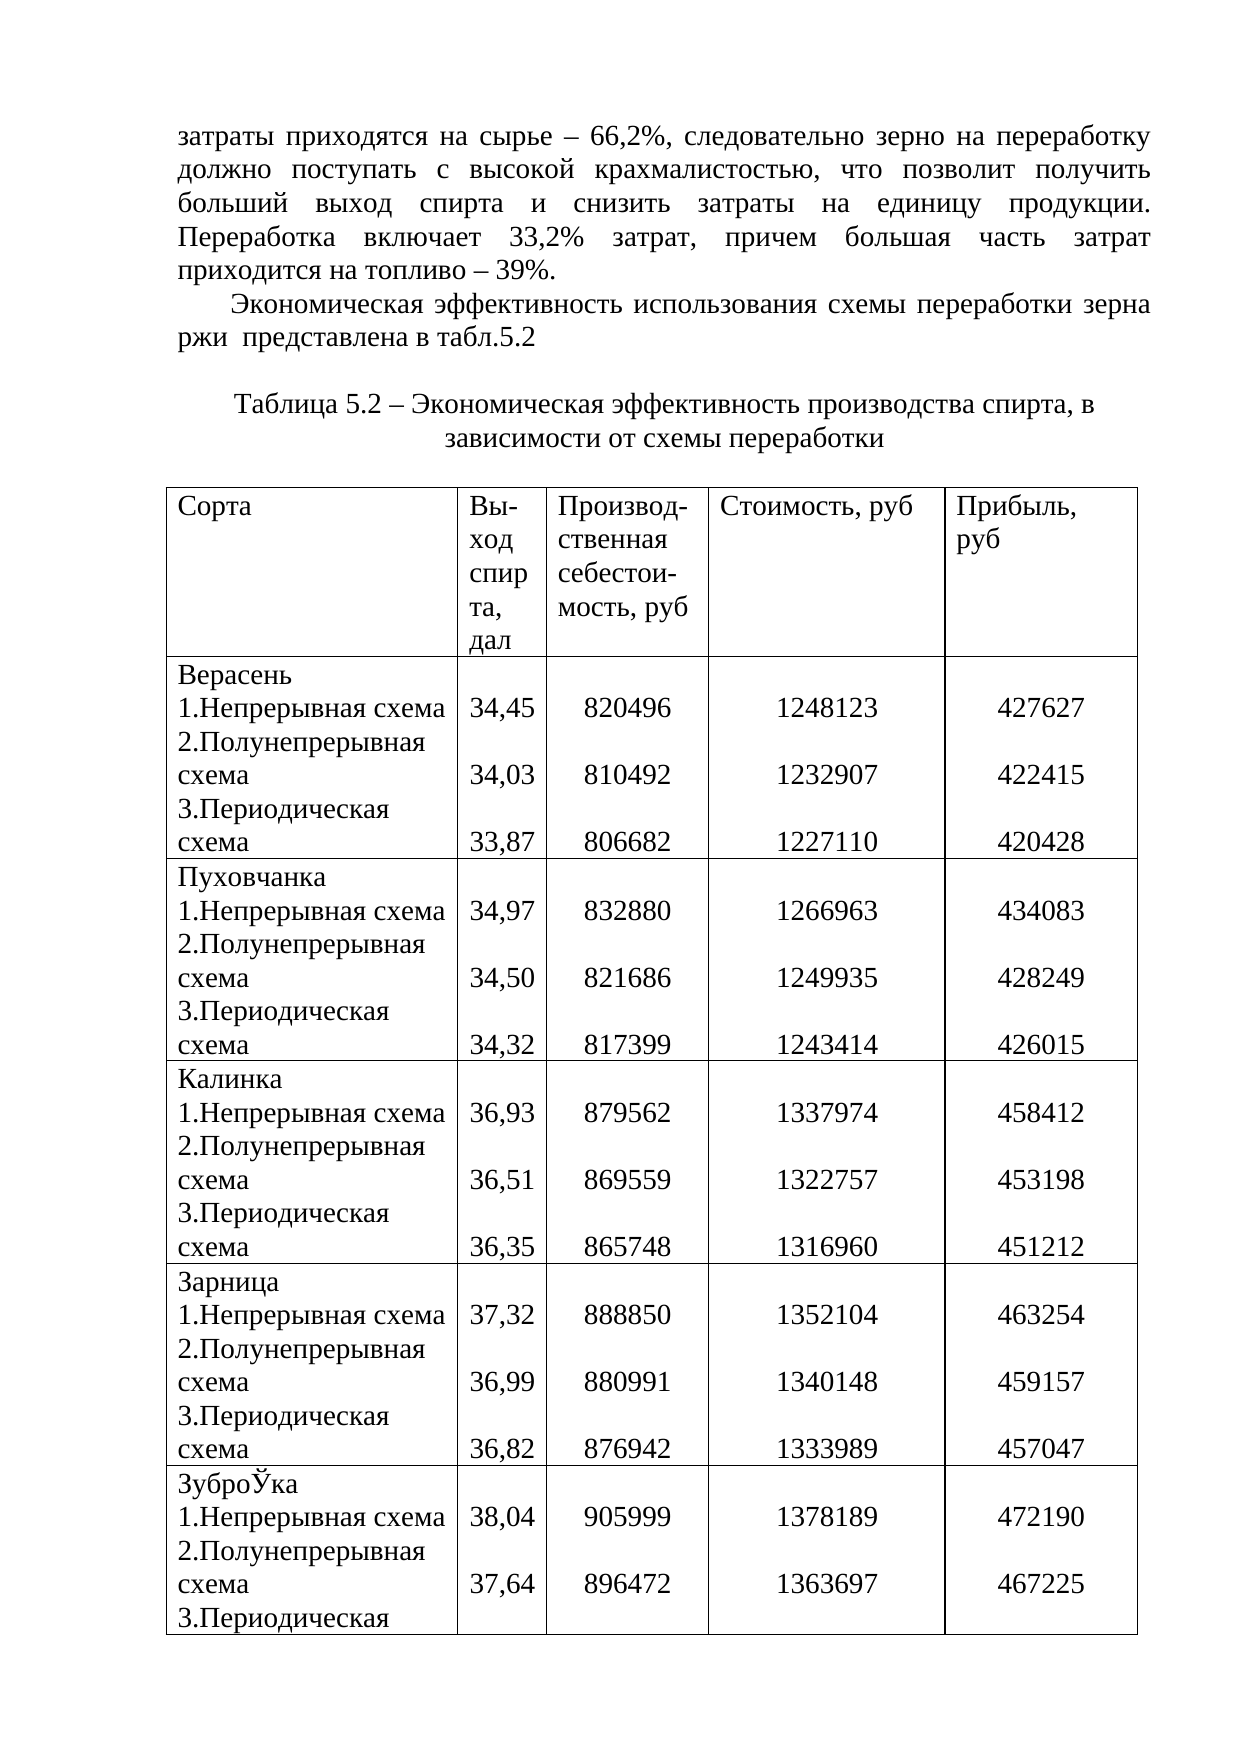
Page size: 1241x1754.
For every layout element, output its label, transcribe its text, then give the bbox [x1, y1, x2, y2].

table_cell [547, 1466, 708, 1634]
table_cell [167, 1466, 457, 1634]
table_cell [946, 1466, 1137, 1634]
table_cell Пуховчанка 1.Непрерывная схема 2.Полунепрерывная схема 3.Периодическая схема [167, 859, 457, 1060]
table_header Сорта [167, 488, 457, 656]
table_cell 34,45 34,03 33,87 [458, 657, 546, 858]
table_cell 34,97 34,50 34,32 [458, 859, 546, 1060]
table_cell 463254 459157 457047 [946, 1264, 1137, 1465]
table_cell 879562 869559 865748 [547, 1061, 708, 1263]
table_cell 1352104 1340148 1333989 [709, 1264, 944, 1465]
table_cell 1266963 1249935 1243414 [709, 859, 944, 1060]
table_cell 820496 810492 806682 [547, 657, 708, 858]
table_cell 427627 422415 420428 [946, 657, 1137, 858]
table_cell Верасень 1.Непрерывная схема 2.Полунепрерывная схема 3.Периодическая схема [167, 657, 457, 858]
table_cell 832880 821686 817399 [547, 859, 708, 1060]
text Экономическая эффективность использования схемы переработки зерна ржи представлена в табл.5.2 [177, 286, 1152, 353]
table_cell 37,32 36,99 36,82 [458, 1264, 546, 1465]
table_header Стоимость, руб [709, 488, 944, 656]
text Таблица 5.2 – Экономическая эффективность производства спирта, в зависимости от схемы переработки [177, 386, 1152, 453]
table_cell 434083 428249 426015 [946, 859, 1137, 1060]
table_cell Калинка 1.Непрерывная схема 2.Полунепрерывная схема 3.Периодическая схема [167, 1061, 457, 1263]
table_cell 1248123 1232907 1227110 [709, 657, 944, 858]
table_cell 1337974 1322757 1316960 [709, 1061, 944, 1263]
table_header Прибыль, руб [946, 488, 1137, 656]
table_header Вы-ход спирта, дал [458, 488, 546, 656]
table_cell 458412 453198 451212 [946, 1061, 1137, 1263]
table_cell 888850 880991 876942 [547, 1264, 708, 1465]
table_cell Зарница 1.Непрерывная схема 2.Полунепрерывная схема 3.Периодическая схема [167, 1264, 457, 1465]
table_header Производ-ственная себестои- мость, руб [547, 488, 708, 656]
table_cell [709, 1466, 944, 1634]
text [177, 118, 1152, 286]
table_cell 38,04 37,64 37,49 [458, 1466, 546, 1634]
table_cell 36,93 36,51 36,35 [458, 1061, 546, 1263]
